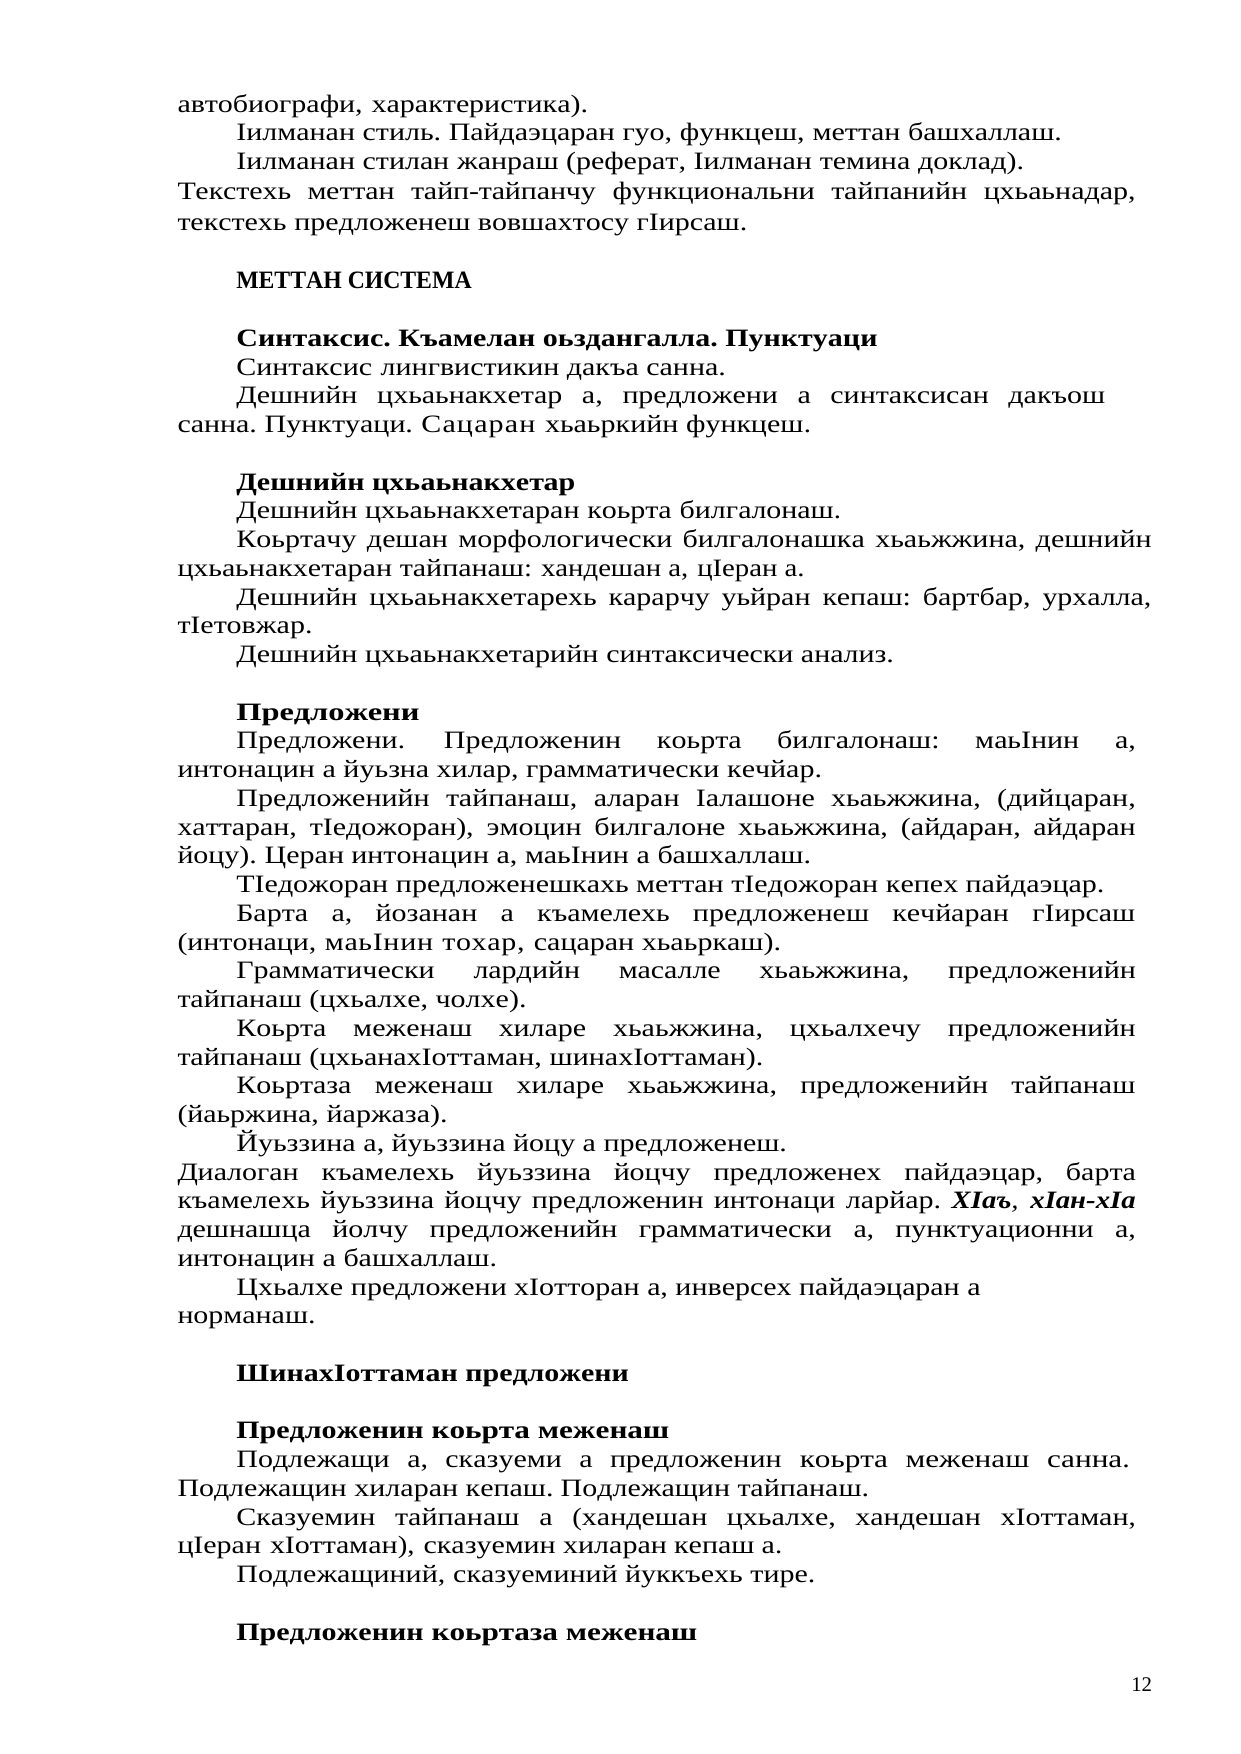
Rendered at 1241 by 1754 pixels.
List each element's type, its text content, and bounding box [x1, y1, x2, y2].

text Подлежащи а, сказуеми а предложенин коьрта меженаш санна. Подлежащин хиларан кепаш. Подлежащин тайпанаш. [177, 1444, 1129, 1502]
text Предложенин коьрта меженаш [177, 1415, 1152, 1444]
text Iилманан стилан жанраш (реферат, Iилманан темина доклад). [177, 146, 1136, 175]
text ШинахIоттаман предложени [177, 1358, 1152, 1387]
text Предложенин коьртаза меженаш [177, 1617, 1152, 1645]
text Коьртачу дешан морфологически билгалонашка хьаьжжина, дешнийн цхьаьнакхетаран тайпанаш: хандешан а, цIеран а. [177, 524, 1152, 582]
text норманаш. [177, 1300, 1136, 1329]
text Диалоган къамелехь йуьззина йоцчу предложенех пайдаэцар, барта къамелехь йуьззина йоцчу предложенин интонаци ларйар. ХIаъ, хIан-хIа дешнашца йолчу предложенийн грамматически а, пунктуационни а, интонацин а башхаллаш. [177, 1157, 1136, 1272]
text Йуьззина а, йуьззина йоцу а предложенеш. [177, 1128, 1152, 1157]
text Iилманан стиль. Пайдаэцаран гуо, функцеш, меттан башхаллаш. [177, 117, 1136, 146]
text Барта а, йозанан а къамелехь предложенеш кечйаран гIирсаш (интонаци, маьIнин тохар, сацаран хьаьркаш). [177, 898, 1136, 955]
text Дешнийн цхьаьнакхетар а, предложени а синтаксисан дакъош санна. Пунктуаци. Сацаран хьаьркийн функцеш. [177, 380, 1105, 438]
text Синтаксис лингвистикин дакъа санна. [177, 352, 1152, 380]
text Предложени. Предложенин коьрта билгалонаш: маьIнин а, интонацин а йуьзна хилар, грамматически кечйар. [177, 725, 1136, 783]
text Дешнийн цхьаьнакхетаран коьрта билгалонаш. [177, 495, 1152, 524]
text Сказуемин тайпанаш а (хандешан цхьалхе, хандешан хIоттаман, цIеран хIоттаман), сказуемин хиларан кепаш а. [177, 1502, 1136, 1559]
text Грамматически лардийн масалле хьаьжжина, предложенийн тайпанаш (цхьалхе, чолхе). [177, 955, 1136, 1013]
text Подлежащиний, сказуеминий йуккъехь тире. [177, 1559, 1152, 1588]
text Синтаксис. Къамелан оьздангалла. Пунктуаци [177, 323, 1152, 352]
text автобиографи, характеристика). [177, 89, 1136, 117]
text Предложенийн тайпанаш, аларан Iалашоне хьаьжжина, (дийцаран, хаттаран, тIедожоран), эмоцин билгалоне хьаьжжина, (айдаран, айдаран йоцу). Церан интонацин а, маьIнин а башхаллаш. [177, 783, 1136, 869]
text МЕТТАН СИСТЕМА [177, 265, 1152, 294]
text Коьрта меженаш хиларе хьаьжжина, цхьалхечу предложенийн тайпанаш (цхьанахIоттаман, шинахIоттаман). [177, 1013, 1136, 1070]
text Дешнийн цхьаьнакхетарехь карарчу уьйран кепаш: бартбар, урхалла, тIетовжар. [177, 582, 1152, 639]
text ТIедожоран предложенешкахь меттан тIедожоран кепех пайдаэцар. [177, 869, 1136, 898]
text Дешнийн цхьаьнакхетар [177, 467, 1152, 495]
text Текстехь меттан тайп-тайпанчу функциональни тайпанийн цхьаьнадар, текстехь предложенеш вовшахтосу гIирсаш. [177, 176, 1136, 235]
text Предложени [177, 697, 1136, 725]
text Дешнийн цхьаьнакхетарийн синтаксически анализ. [177, 639, 1152, 668]
text Коьртаза меженаш хиларе хьаьжжина, предложенийн тайпанаш (йаьржина, йаржаза). [177, 1070, 1136, 1128]
text Цхьалхе предложени хIотторан а, инверсех пайдаэцаран а [177, 1272, 1136, 1300]
